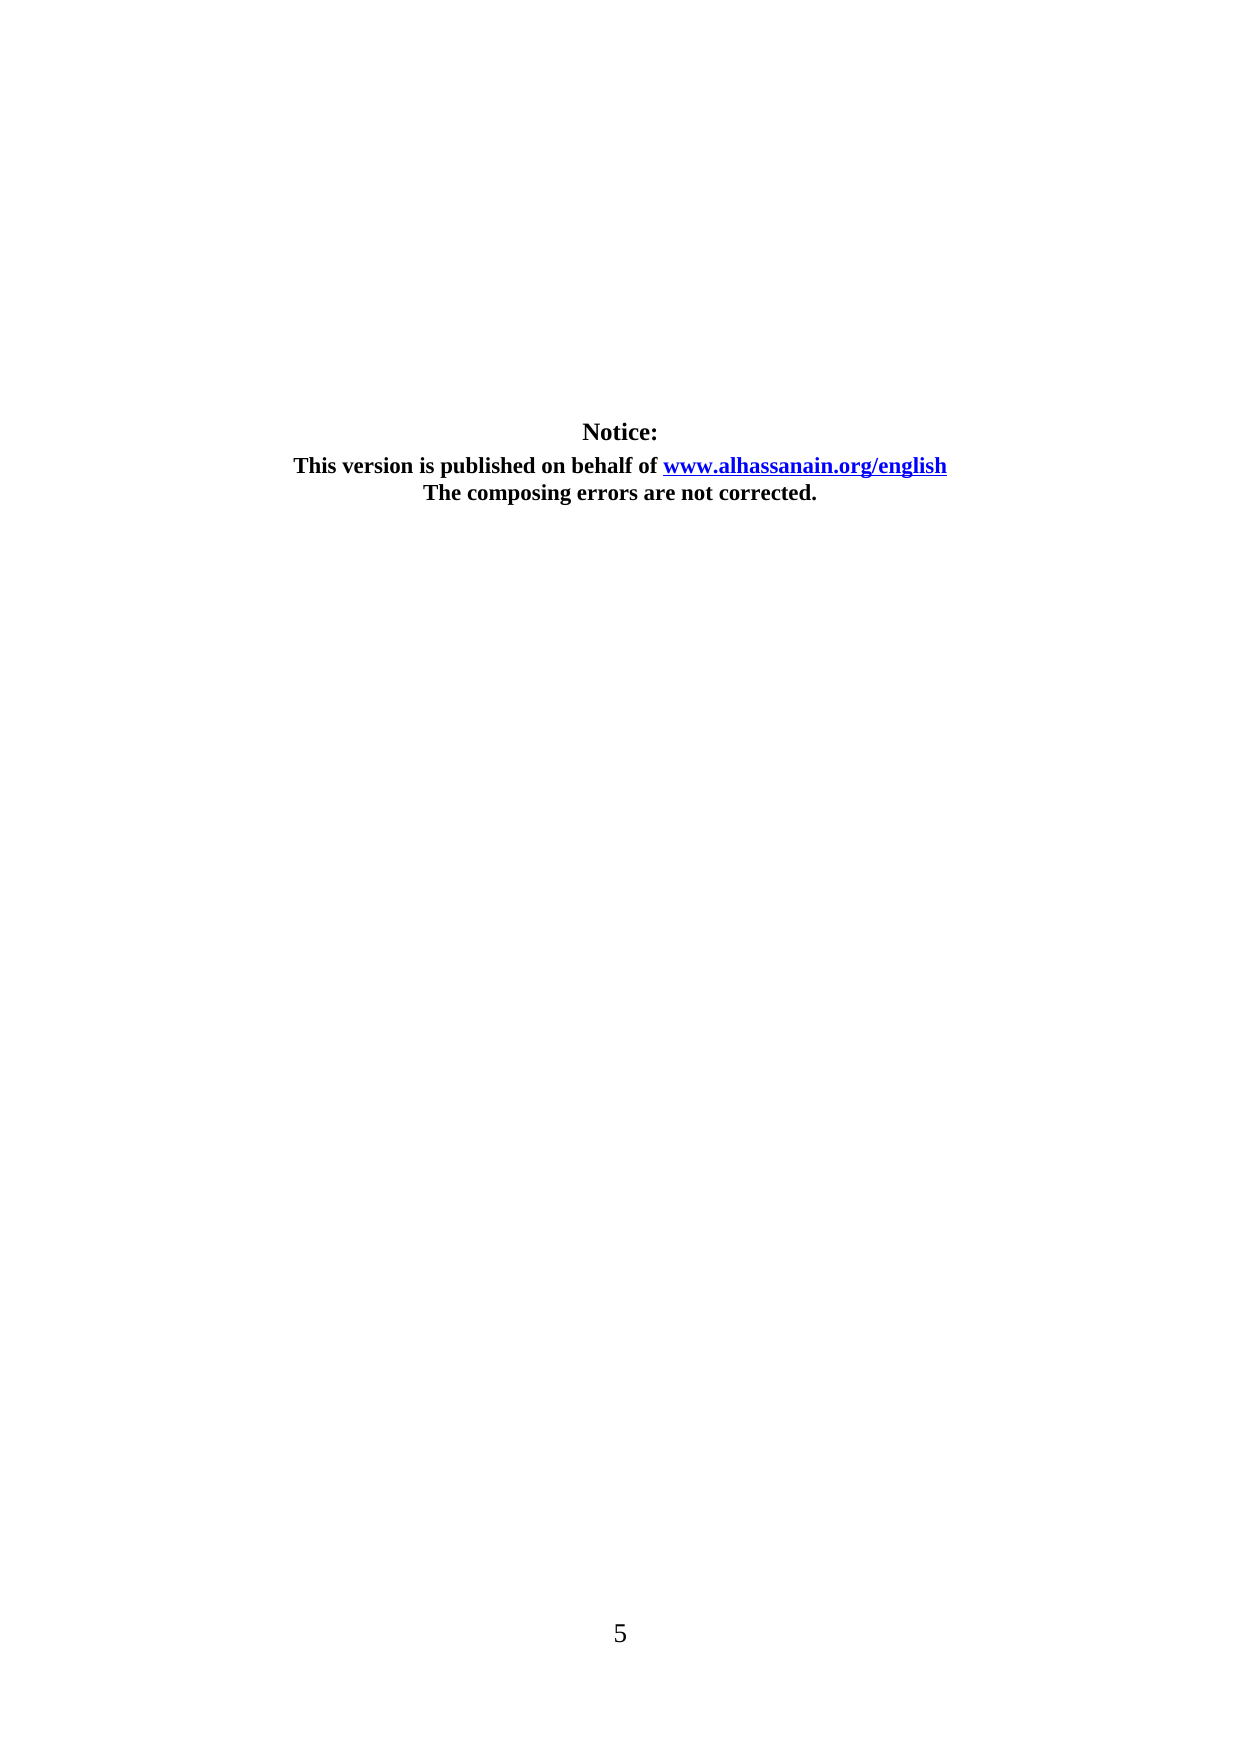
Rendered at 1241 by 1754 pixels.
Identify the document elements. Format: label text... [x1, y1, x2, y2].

text This version is published on behalf of www.alhassanain.org/english [236, 452, 1004, 478]
text The composing errors are not corrected. [236, 478, 1004, 505]
text Notice: [236, 417, 1004, 446]
